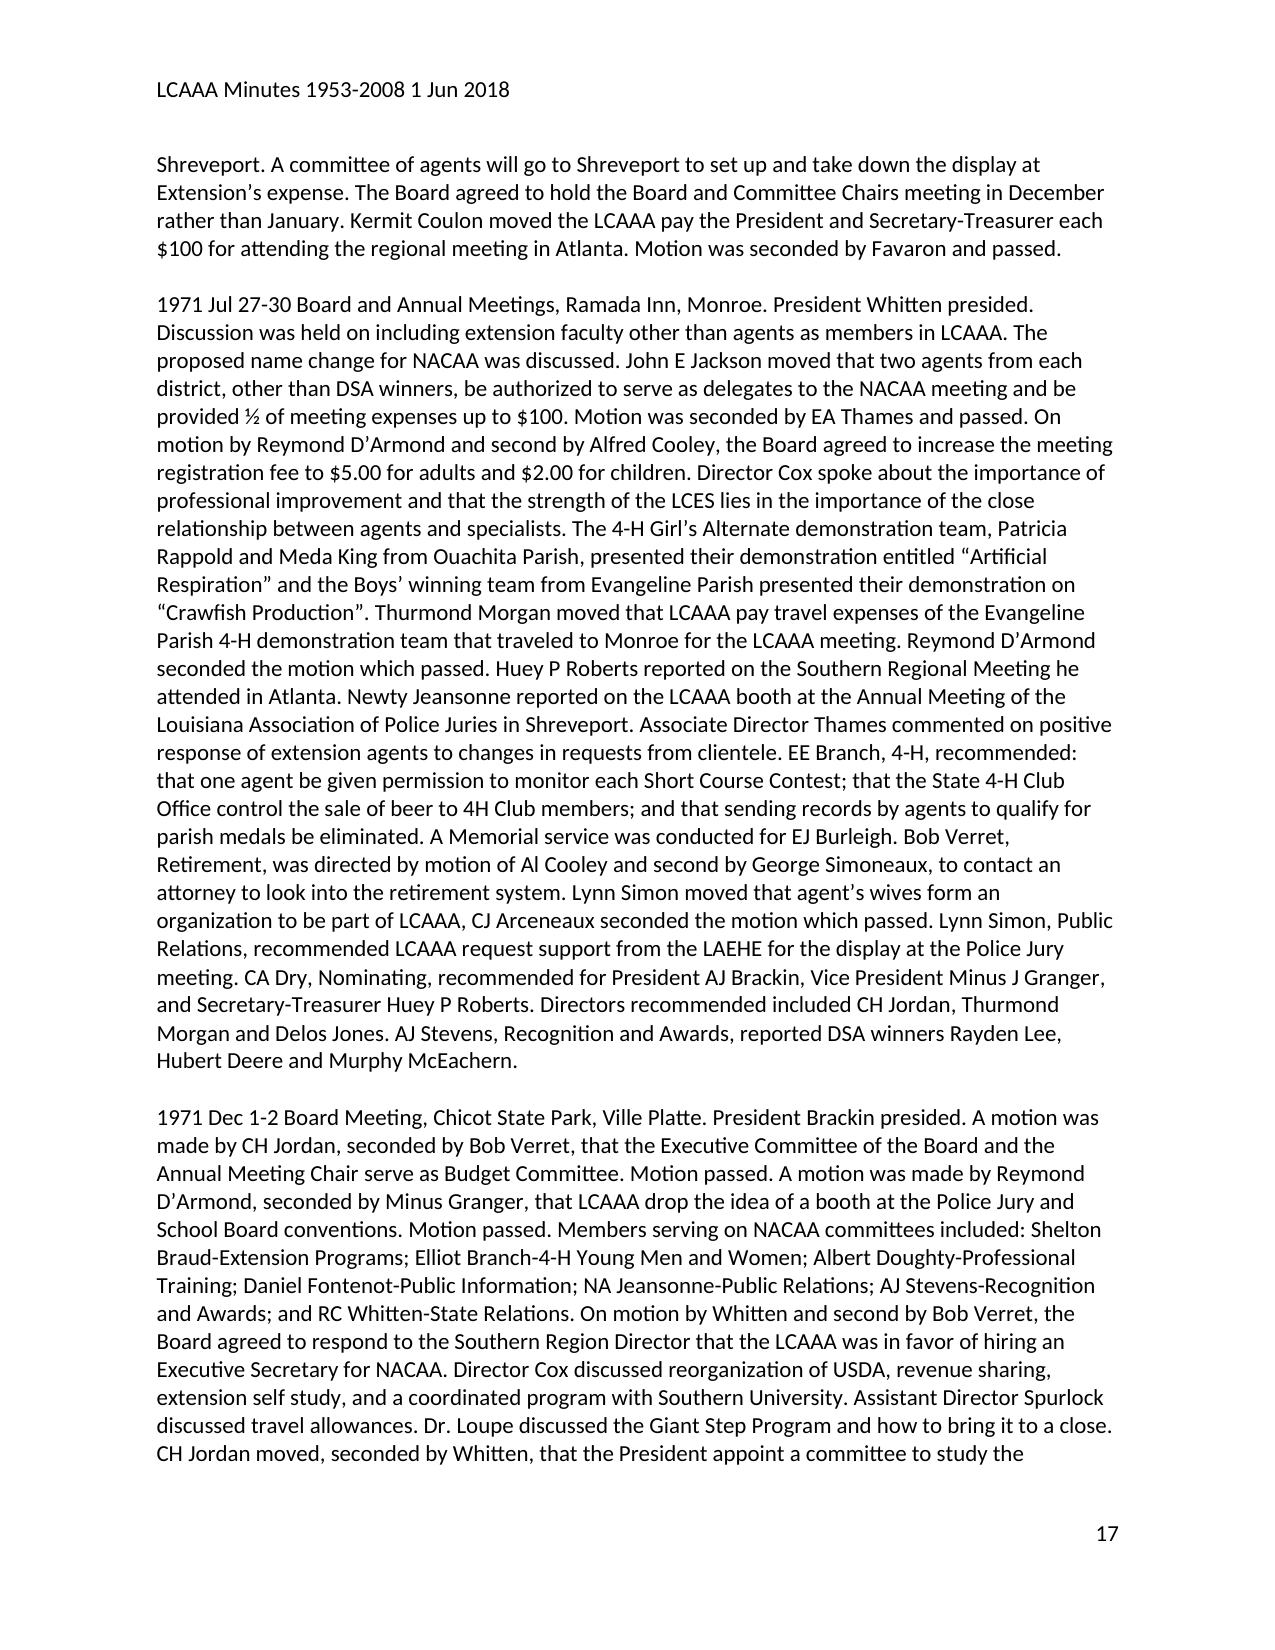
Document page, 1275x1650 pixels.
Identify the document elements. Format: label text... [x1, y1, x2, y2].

text Relations, recommended LCAAA request support from the LAEHE for the display at the Police Jury meeting. CA Dry, Nominating, recommended for President AJ Brackin, Vice President Minus J Granger, and Secretary-Treasurer Huey P Roberts. Directors recommended included CH Jordan, Thurmond Morgan and Delos Jones. AJ Stevens, Recognition and Awards, reported DSA winners Rayden Lee, Hubert Deere and Murphy McEachern. [156, 934, 1118, 1075]
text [156, 1299, 1118, 1467]
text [156, 150, 1118, 206]
text rather than January. Kermit Coulon moved the LCAAA pay the President and Secretary-Treasurer each $100 for attending the regional meeting in Atlanta. Motion was seconded by Favaron and passed. [156, 206, 1118, 262]
text 1971 Dec 1-2 Board Meeting, Chicot State Park, Ville Platte. President Brackin presided. A motion was made by CH Jordan, seconded by Bob Verret, that the Executive Committee of the Board and the Annual Meeting Chair serve as Budget Committee. Motion passed. A motion was made by Reymond D’Armond, seconded by Minus Granger, that LCAAA drop the idea of a booth at the Police Jury and School Board conventions. Motion passed. Members serving on NACAA committees included: Shelton Braud-Extension Programs; Elliot Branch-4-H Young Men and Women; Albert Doughty-Professional Training; Daniel Fontenot-Public Information; NA Jeansonne-Public Relations; AJ Stevens-Recognition [156, 1103, 1118, 1299]
text 1971 Jul 27-30 Board and Annual Meetings, Ramada Inn, Monroe. President Whitten presided. Discussion was held on including extension faculty other than agents as members in LCAAA. The proposed name change for NACAA was discussed. John E Jackson moved that two agents from each district, other than DSA winners, be authorized to serve as delegates to the NACAA meeting and be provided ½ of meeting expenses up to $100. Motion was seconded by EA Thames and passed. On motion by Reymond D’Armond and second by Alfred Cooley, the Board agreed to increase the meeting registration fee to $5.00 for adults and $2.00 for children. Director Cox spoke about the importance of professional improvement and that the strength of the LCES lies in the importance of the close relationship between agents and specialists. The 4-H Girl’s Alternate demonstration team, Patricia Rappold and Meda King from Ouachita Parish, presented their demonstration entitled “Artificial [156, 290, 1118, 570]
text Respiration” and the Boys’ winning team from Evangeline Parish presented their demonstration on “Crawfish Production”. Thurmond Morgan moved that LCAAA pay travel expenses of the Evangeline Parish 4-H demonstration team that traveled to Monroe for the LCAAA meeting. Reymond D’Armond seconded the motion which passed. Huey P Roberts reported on the Southern Regional Meeting he attended in Atlanta. Newty Jeansonne reported on the LCAAA booth at the Annual Meeting of the Louisiana Association of Police Juries in Shreveport. Associate Director Thames commented on positive response of extension agents to changes in requests from clientele. EE Branch, 4-H, recommended: that one agent be given permission to monitor each Short Course Contest; that the State 4-H Club Office control the sale of beer to 4H Club members; and that sending records by agents to qualify for parish medals be eliminated. A Memorial service was conducted for EJ Burleigh. Bob Verret, Retirement, was directed by motion of Al Cooley and second by George Simoneaux, to contact an attorney to look into the retirement system. Lynn Simon moved that agent’s wives form an organization to be part of LCAAA, CJ Arceneaux seconded the motion which passed. Lynn Simon, Public [156, 570, 1118, 934]
